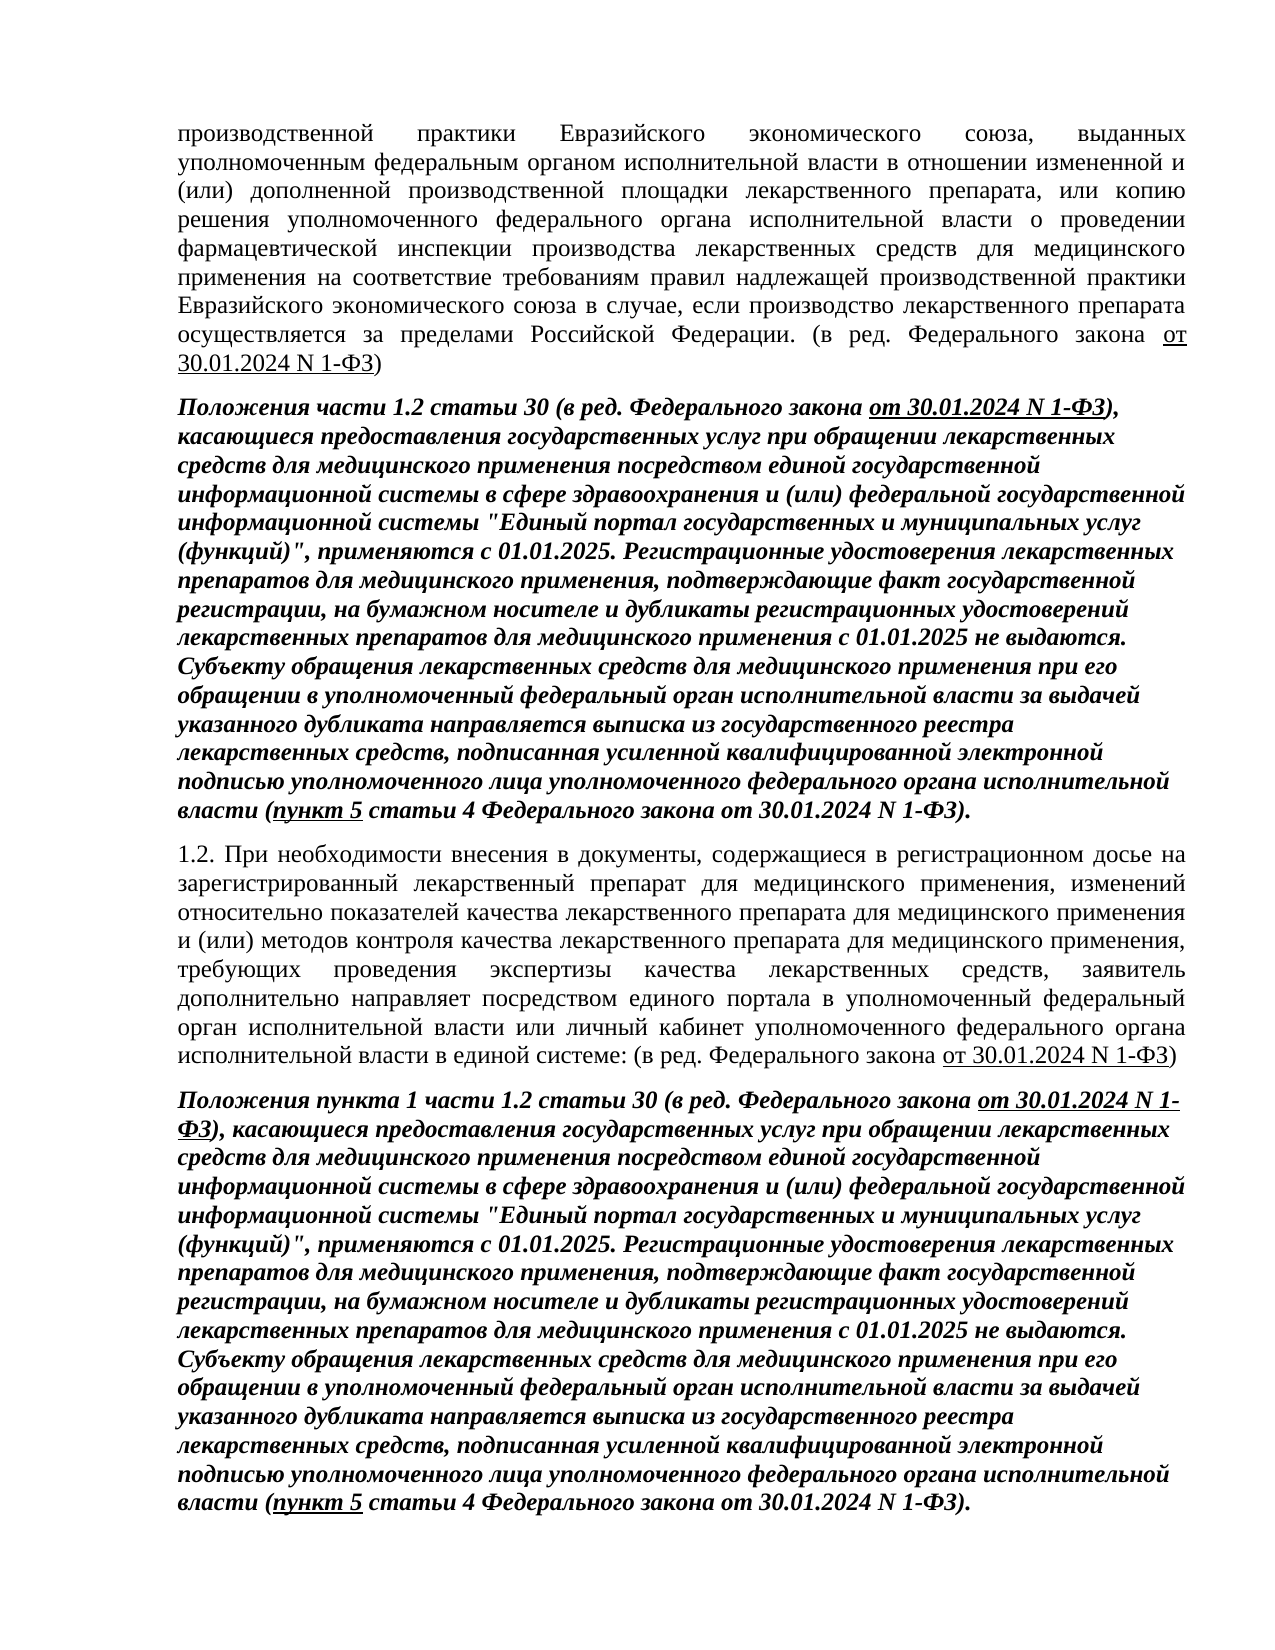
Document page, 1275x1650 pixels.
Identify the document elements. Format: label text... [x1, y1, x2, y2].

text 1.2. При необходимости внесения в документы, содержащиеся в регистрационном досье на зарегистрированный лекарственный препарат для медицинского применения, изменений относительно показателей качества лекарственного препарата для медицинского применения и (или) методов контроля качества лекарственного препарата для медицинского применения, требующих проведения экспертизы качества лекарственных средств, заявитель дополнительно направляет посредством единого портала в уполномоченный федеральный орган исполнительной власти или личный кабинет уполномоченного федерального органа исполнительной власти в единой системе: (в ред. Федерального закона от 30.01.2024 N 1-ФЗ) [177, 839, 1186, 1069]
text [177, 118, 1186, 377]
text Положения пункта 1 части 1.2 статьи 30 (в ред. Федерального закона от 30.01.2024 N 1-ФЗ), касающиеся предоставления государственных услуг при обращении лекарственных средств для медицинского применения посредством единой государственной информационной системы в сфере здравоохранения и (или) федеральной государственной информационной системы "Единый портал государственных и муниципальных услуг (функций)", применяются с 01.01.2025. Регистрационные удостоверения лекарственных препаратов для медицинского применения, подтверждающие факт государственной регистрации, на бумажном носителе и дубликаты регистрационных удостоверений лекарственных препаратов для медицинского применения с 01.01.2025 не выдаются. Субъекту обращения лекарственных средств для медицинского применения при его обращении в уполномоченный федеральный орган исполнительной власти за выдачей указанного дубликата направляется выписка из государственного реестра лекарственных средств, подписанная усиленной квалифицированной электронной подписью уполномоченного лица уполномоченного федерального органа исполнительной власти (пункт 5 статьи 4 Федерального закона от 30.01.2024 N 1-ФЗ). [177, 1085, 1186, 1516]
text Положения части 1.2 статьи 30 (в ред. Федерального закона от 30.01.2024 N 1-ФЗ), касающиеся предоставления государственных услуг при обращении лекарственных средств для медицинского применения посредством единой государственной информационной системы в сфере здравоохранения и (или) федеральной государственной информационной системы "Единый портал государственных и муниципальных услуг (функций)", применяются с 01.01.2025. Регистрационные удостоверения лекарственных препаратов для медицинского применения, подтверждающие факт государственной регистрации, на бумажном носителе и дубликаты регистрационных удостоверений лекарственных препаратов для медицинского применения с 01.01.2025 не выдаются. Субъекту обращения лекарственных средств для медицинского применения при его обращении в уполномоченный федеральный орган исполнительной власти за выдачей указанного дубликата направляется выписка из государственного реестра лекарственных средств, подписанная усиленной квалифицированной электронной подписью уполномоченного лица уполномоченного федерального органа исполнительной власти (пункт 5 статьи 4 Федерального закона от 30.01.2024 N 1-ФЗ). [177, 392, 1186, 824]
